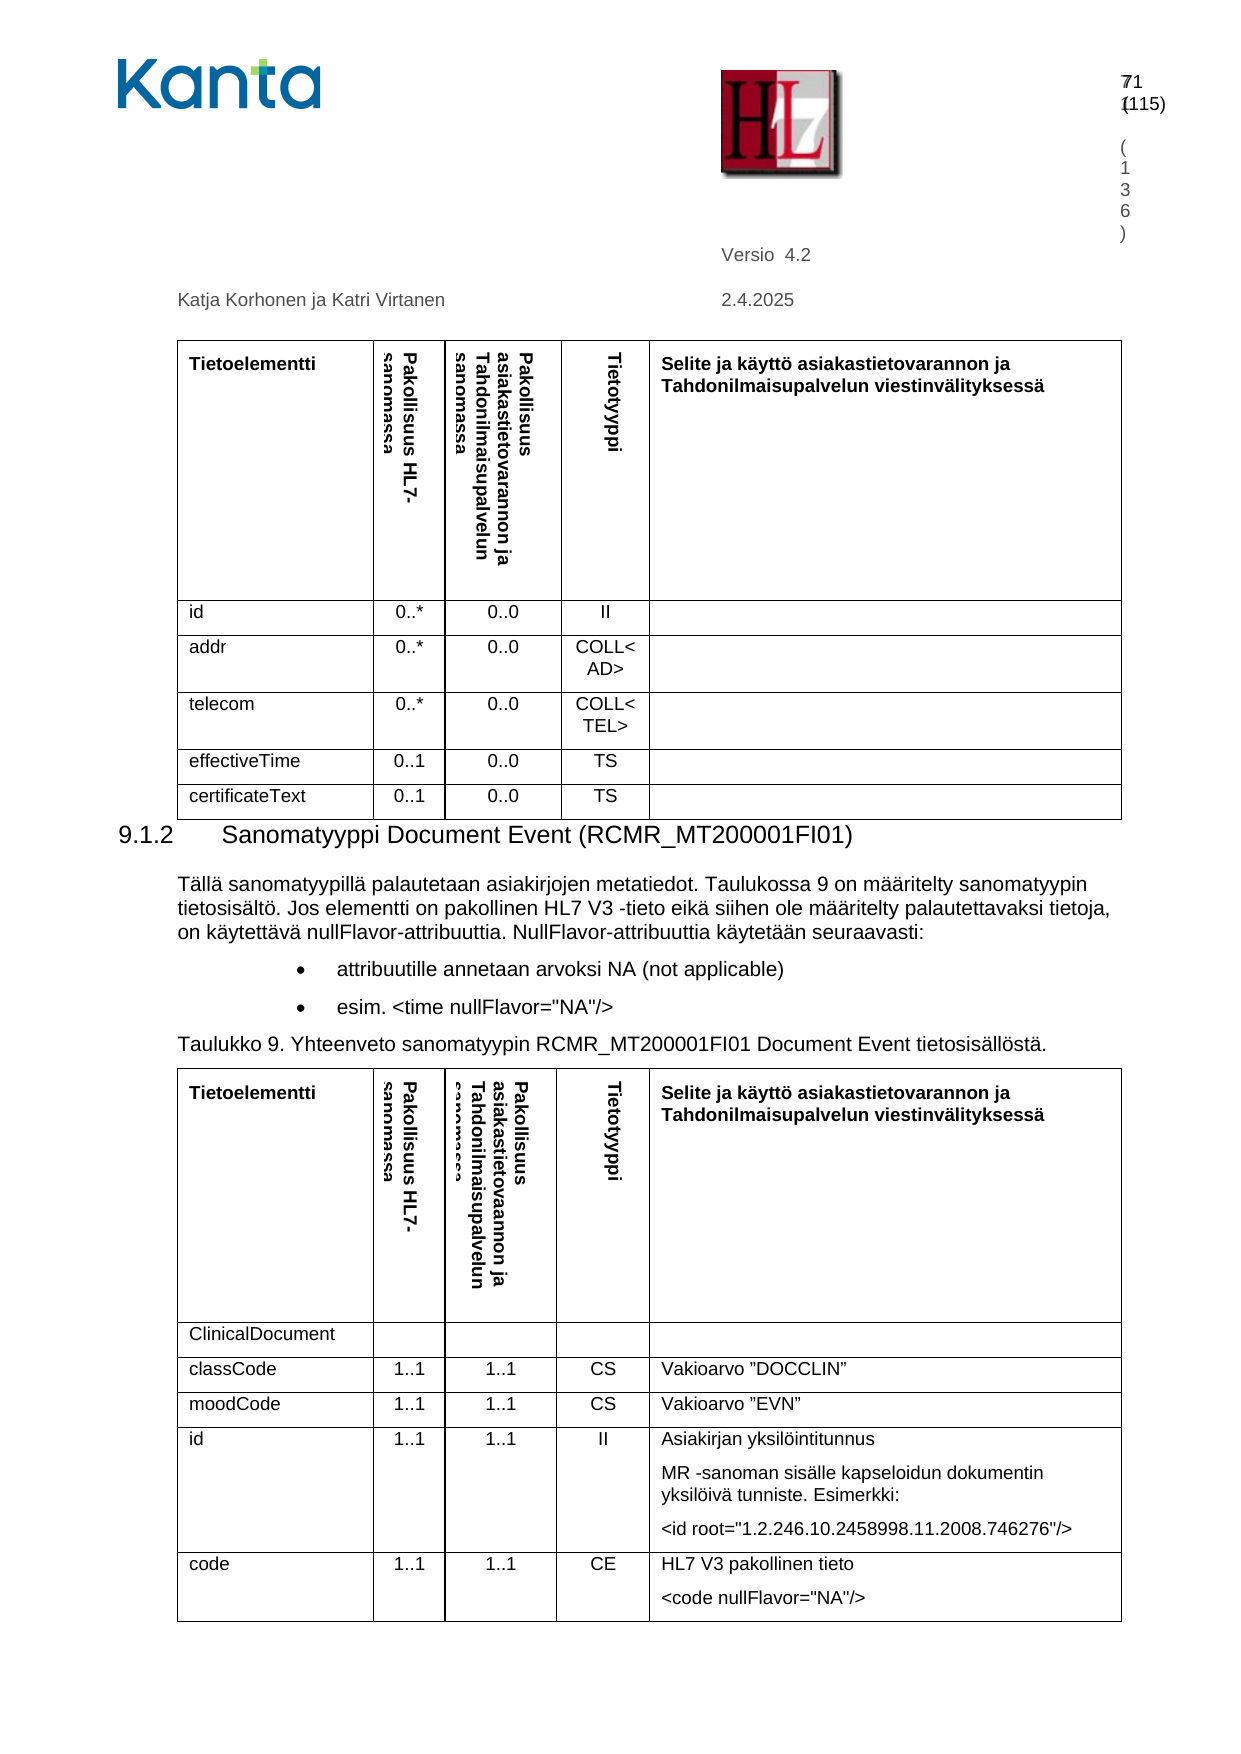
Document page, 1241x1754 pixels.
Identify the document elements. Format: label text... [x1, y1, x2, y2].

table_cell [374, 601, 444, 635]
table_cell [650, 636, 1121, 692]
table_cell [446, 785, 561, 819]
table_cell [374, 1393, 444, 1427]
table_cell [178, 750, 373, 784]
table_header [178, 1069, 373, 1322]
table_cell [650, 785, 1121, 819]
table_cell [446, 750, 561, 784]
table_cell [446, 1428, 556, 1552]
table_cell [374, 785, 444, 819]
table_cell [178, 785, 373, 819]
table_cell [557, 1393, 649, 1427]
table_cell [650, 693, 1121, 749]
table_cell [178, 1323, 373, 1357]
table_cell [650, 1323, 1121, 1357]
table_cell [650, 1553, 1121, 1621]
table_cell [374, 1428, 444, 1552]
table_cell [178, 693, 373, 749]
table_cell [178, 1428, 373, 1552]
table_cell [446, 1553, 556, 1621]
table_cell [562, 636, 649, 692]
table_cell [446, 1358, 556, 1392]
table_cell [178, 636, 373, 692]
picture [721, 70, 844, 179]
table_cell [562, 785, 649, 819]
subtitle Sanomatyyppi Document Event (RCMR_MT200001FI01) [118, 820, 1122, 849]
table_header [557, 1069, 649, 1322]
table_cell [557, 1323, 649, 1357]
table_header Pakollisuus HL7-sanomassa [374, 341, 444, 600]
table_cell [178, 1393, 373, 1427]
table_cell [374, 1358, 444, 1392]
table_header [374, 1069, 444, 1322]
picture [118, 59, 321, 109]
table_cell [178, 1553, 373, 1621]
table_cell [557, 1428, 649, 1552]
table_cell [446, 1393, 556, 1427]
table_header Selite ja käyttö asiakastietovarannon ja Tahdonilmaisupalvelun viestinvälityksessä [650, 341, 1121, 600]
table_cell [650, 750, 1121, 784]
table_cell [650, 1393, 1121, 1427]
table_header Tietoelementti [178, 341, 373, 600]
text Tällä sanomatyypillä palautetaan asiakirjojen metatiedot. Taulukossa 9 on määritelty sanomatyypin tietosisältö. Jos elementti on pakollinen HL7 V3 -tieto eikä siihen ole määritelty palautettavaksi tietoja, on käytettävä nullFlavor-attribuuttia. NullFlavor-attribuuttia käytetään seuraavasti: [177, 872, 1122, 943]
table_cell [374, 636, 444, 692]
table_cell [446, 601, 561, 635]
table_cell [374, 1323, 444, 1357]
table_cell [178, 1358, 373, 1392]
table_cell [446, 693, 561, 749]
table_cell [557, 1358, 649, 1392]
table_header Tietotyyppi [562, 341, 649, 600]
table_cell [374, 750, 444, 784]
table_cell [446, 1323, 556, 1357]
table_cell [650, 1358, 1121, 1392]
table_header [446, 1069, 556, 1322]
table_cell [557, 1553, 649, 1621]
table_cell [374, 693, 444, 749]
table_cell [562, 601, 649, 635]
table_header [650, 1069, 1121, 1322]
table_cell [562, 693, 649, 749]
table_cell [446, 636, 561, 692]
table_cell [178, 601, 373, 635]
list attribuutille annetaan arvoksi NA (not applicable) [295, 956, 1122, 981]
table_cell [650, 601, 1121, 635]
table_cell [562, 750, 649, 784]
table_header Pakollisuus asiakastietovarannon ja Tahdonilmaisupalvelun sanomassa [446, 341, 561, 600]
text Taulukko 9. Yhteenveto sanomatyypin RCMR_MT200001FI01 Document Event tietosisällöstä. [177, 1032, 1122, 1056]
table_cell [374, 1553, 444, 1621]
list esim. <time nullFlavor="NA"/> [295, 994, 1122, 1019]
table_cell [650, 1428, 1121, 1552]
